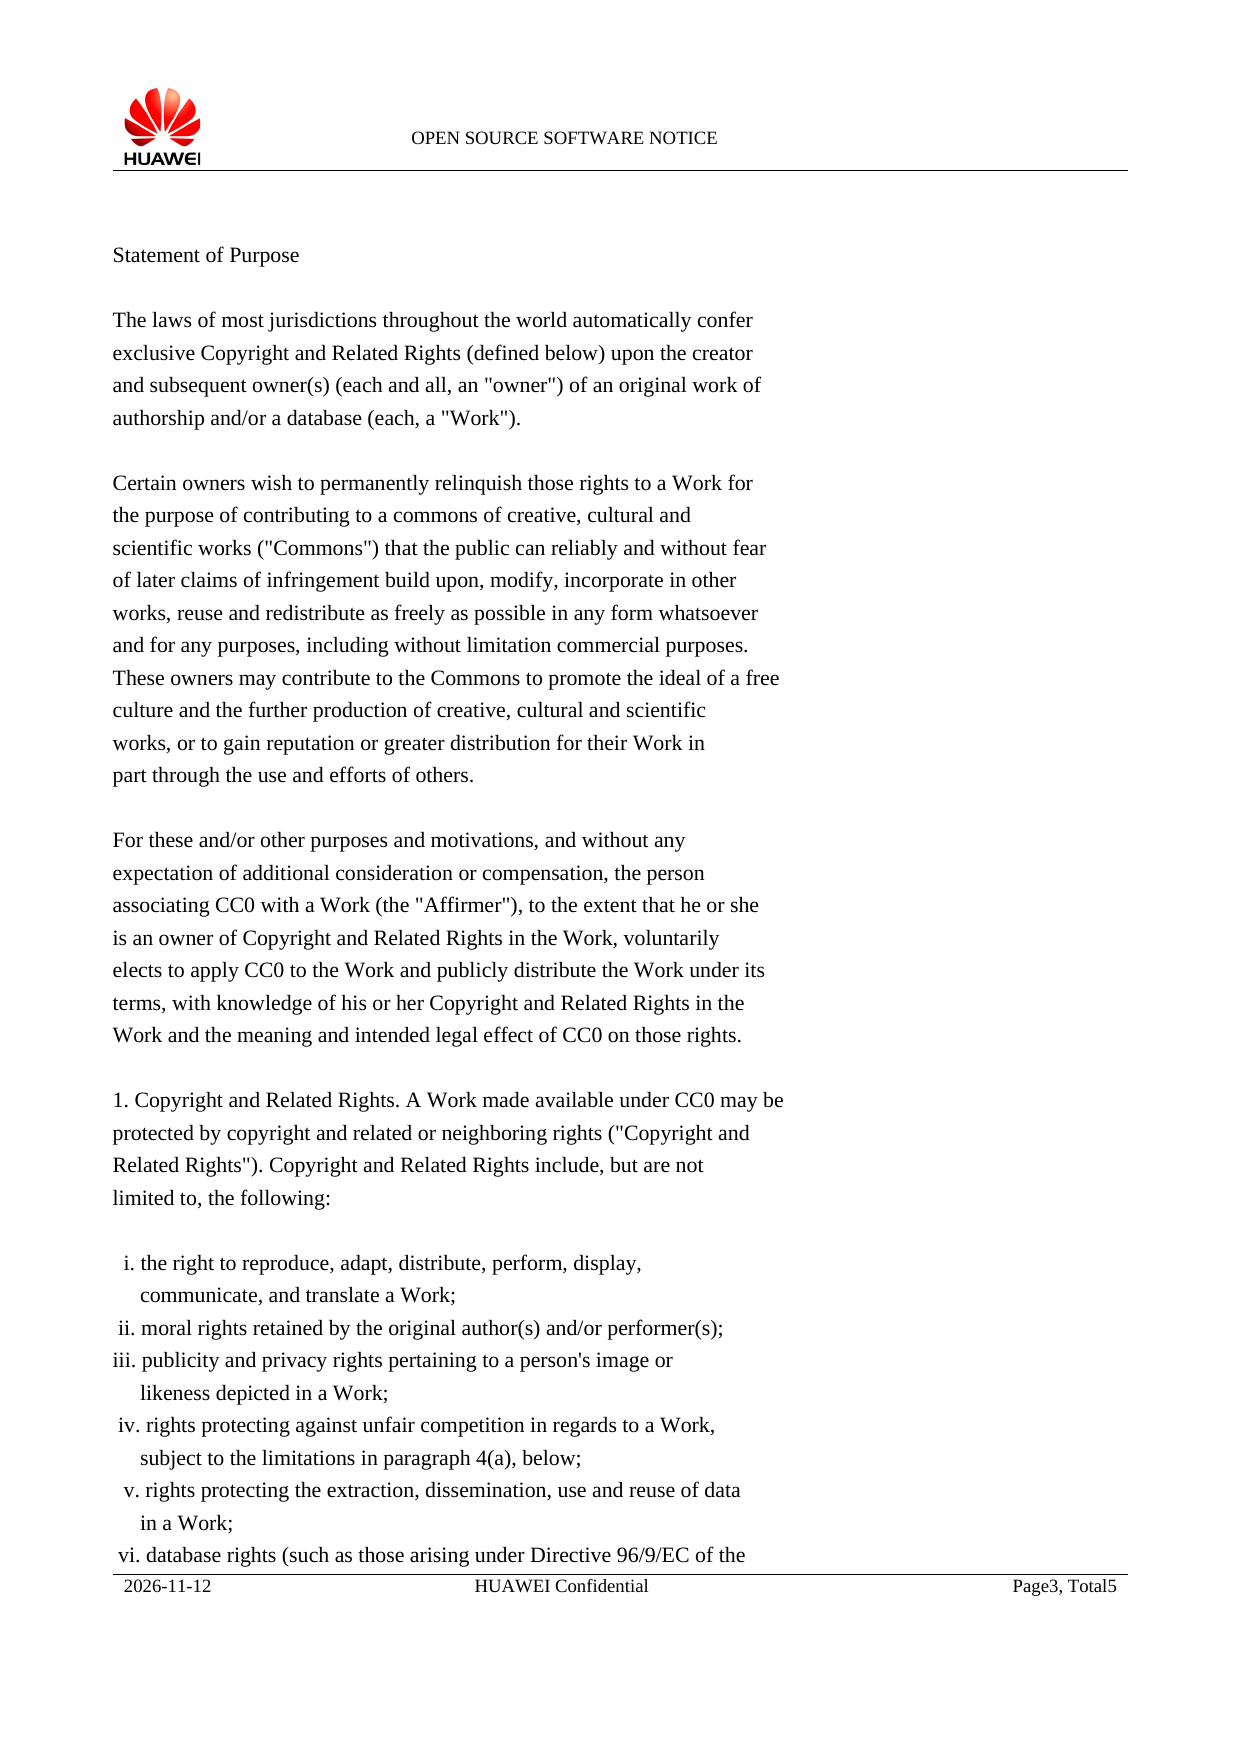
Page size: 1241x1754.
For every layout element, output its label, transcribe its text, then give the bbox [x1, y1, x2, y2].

picture [124, 88, 201, 165]
